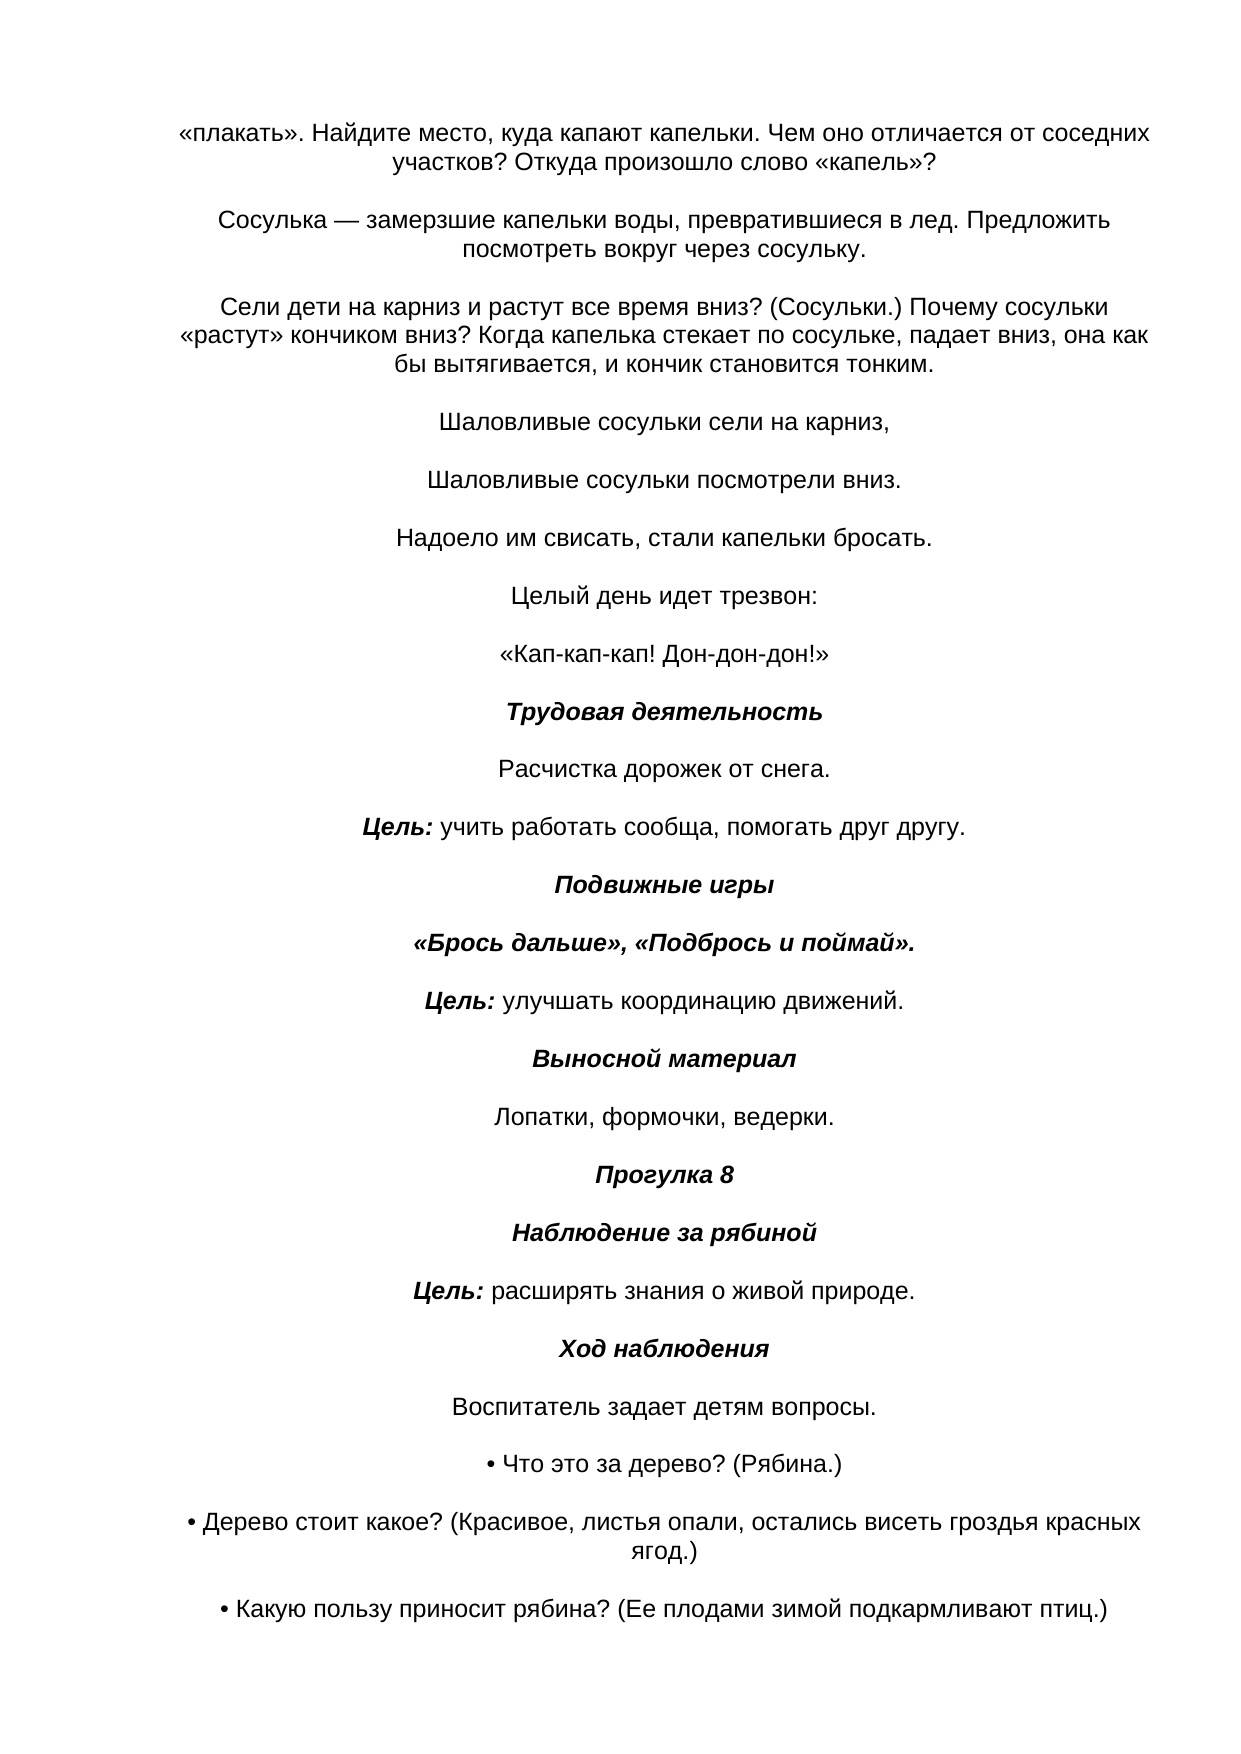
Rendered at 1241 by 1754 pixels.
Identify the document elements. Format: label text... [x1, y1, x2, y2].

text Цель: улучшать координацию движений. [177, 986, 1152, 1015]
text Ход наблюдения [177, 1333, 1152, 1362]
text Лопатки, формочки, ведерки. [177, 1102, 1152, 1131]
text Надоело им свисать, стали капельки бросать. [177, 523, 1152, 551]
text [177, 118, 1152, 176]
text Целый день идет трезвон: [177, 581, 1152, 609]
text Наблюдение за рябиной [177, 1218, 1152, 1246]
text Выносной материал [177, 1044, 1152, 1073]
text Прогулка 8 [177, 1160, 1152, 1188]
text «Брось дальше», «Подбрось и поймай». [177, 928, 1152, 957]
text Подвижные игры [177, 870, 1152, 899]
text Сосулька — замерзшие капельки воды, превратившиеся в лед. Предложить посмотреть вокруг через сосульку. [177, 205, 1152, 262]
text Воспитатель задает детям вопросы. [177, 1391, 1152, 1420]
text Расчистка дорожек от снега. [177, 754, 1152, 783]
text • Дерево стоит какое? (Красивое, листья опали, остались висеть гроздья красных ягод.) [177, 1507, 1152, 1565]
text • Какую пользу приносит рябина? (Ее плодами зимой подкармливают птиц.) [177, 1594, 1152, 1623]
text Цель: учить работать сообща, помогать друг другу. [177, 812, 1152, 841]
text Сели дети на карниз и растут все время вниз? (Сосульки.) Почему сосульки «растут» кончиком вниз? Когда капелька стекает по сосульке, падает вниз, она как бы вытягивается, и кончик становится тонким. [177, 291, 1152, 378]
text Шаловливые сосульки сели на карниз, [177, 407, 1152, 436]
text • Что это за дерево? (Рябина.) [177, 1449, 1152, 1478]
text Цель: расширять знания о живой природе. [177, 1276, 1152, 1304]
text «Кап-кап-кап! Дон-дон-дон!» [177, 638, 1152, 667]
text Трудовая деятельность [177, 696, 1152, 725]
text Шаловливые сосульки посмотрели вниз. [177, 465, 1152, 493]
